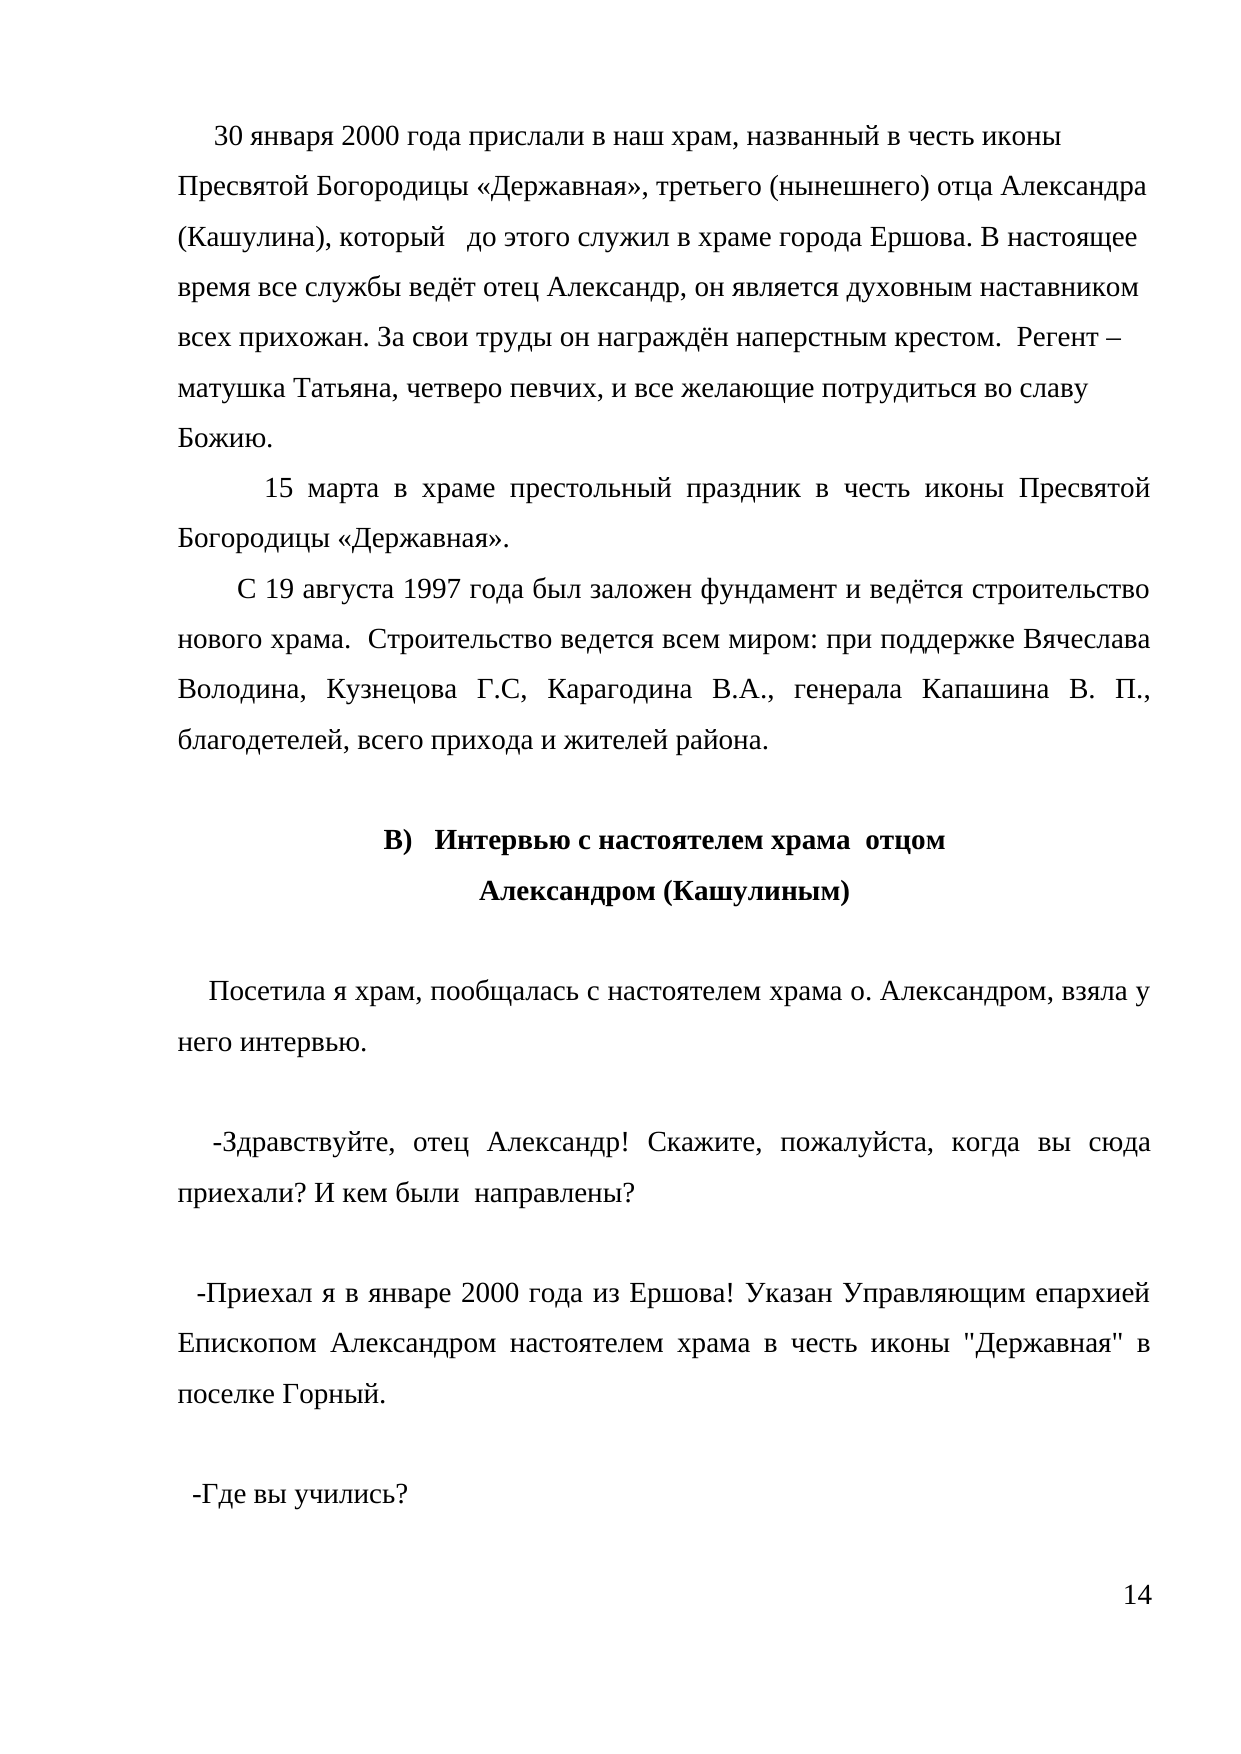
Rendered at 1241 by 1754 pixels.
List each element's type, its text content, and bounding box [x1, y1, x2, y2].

text -Приехал я в январе 2000 года из Ершова! Указан Управляющим епархией Епископом Александром настоятелем храма в честь иконы "Державная" в поселке Горный. [177, 1275, 1152, 1409]
text -Где вы учились? [177, 1477, 1152, 1510]
text 30 января 2000 года прислали в наш храм, названный в честь иконы Пресвятой Богородицы «Державная», третьего (нынешнего) отца Александра (Кашулина), который до этого служил в храме города Ершова. В настоящее время все службы ведёт отец Александр, он является духовным наставником всех прихожан. За свои труды он награждён наперстным крестом. Регент – матушка Татьяна, четверо певчих, и все желающие потрудиться во славу Божию. [177, 118, 1152, 453]
text 15 марта в храме престольный праздник в честь иконы Пресвятой Богородицы «Державная». [177, 470, 1152, 554]
text Александром (Кашулиным) [177, 873, 1152, 906]
text В) Интервью с настоятелем храма отцом [177, 822, 1152, 856]
text Посетила я храм, пообщалась с настоятелем храма о. Александром, взяла у него интервью. [177, 973, 1152, 1057]
text 14 [177, 1577, 1152, 1611]
text С 19 августа 1997 года был заложен фундамент и ведётся строительство нового храма. Строительство ведется всем миром: при поддержке Вячеслава Володина, Кузнецова Г.С, Карагодина В.А., генерала Капашина В. П., благодетелей, всего прихода и жителей района. [177, 571, 1152, 755]
text -Здравствуйте, отец Александр! Скажите, пожалуйста, когда вы сюда приехали? И кем были направлены? [177, 1124, 1152, 1208]
